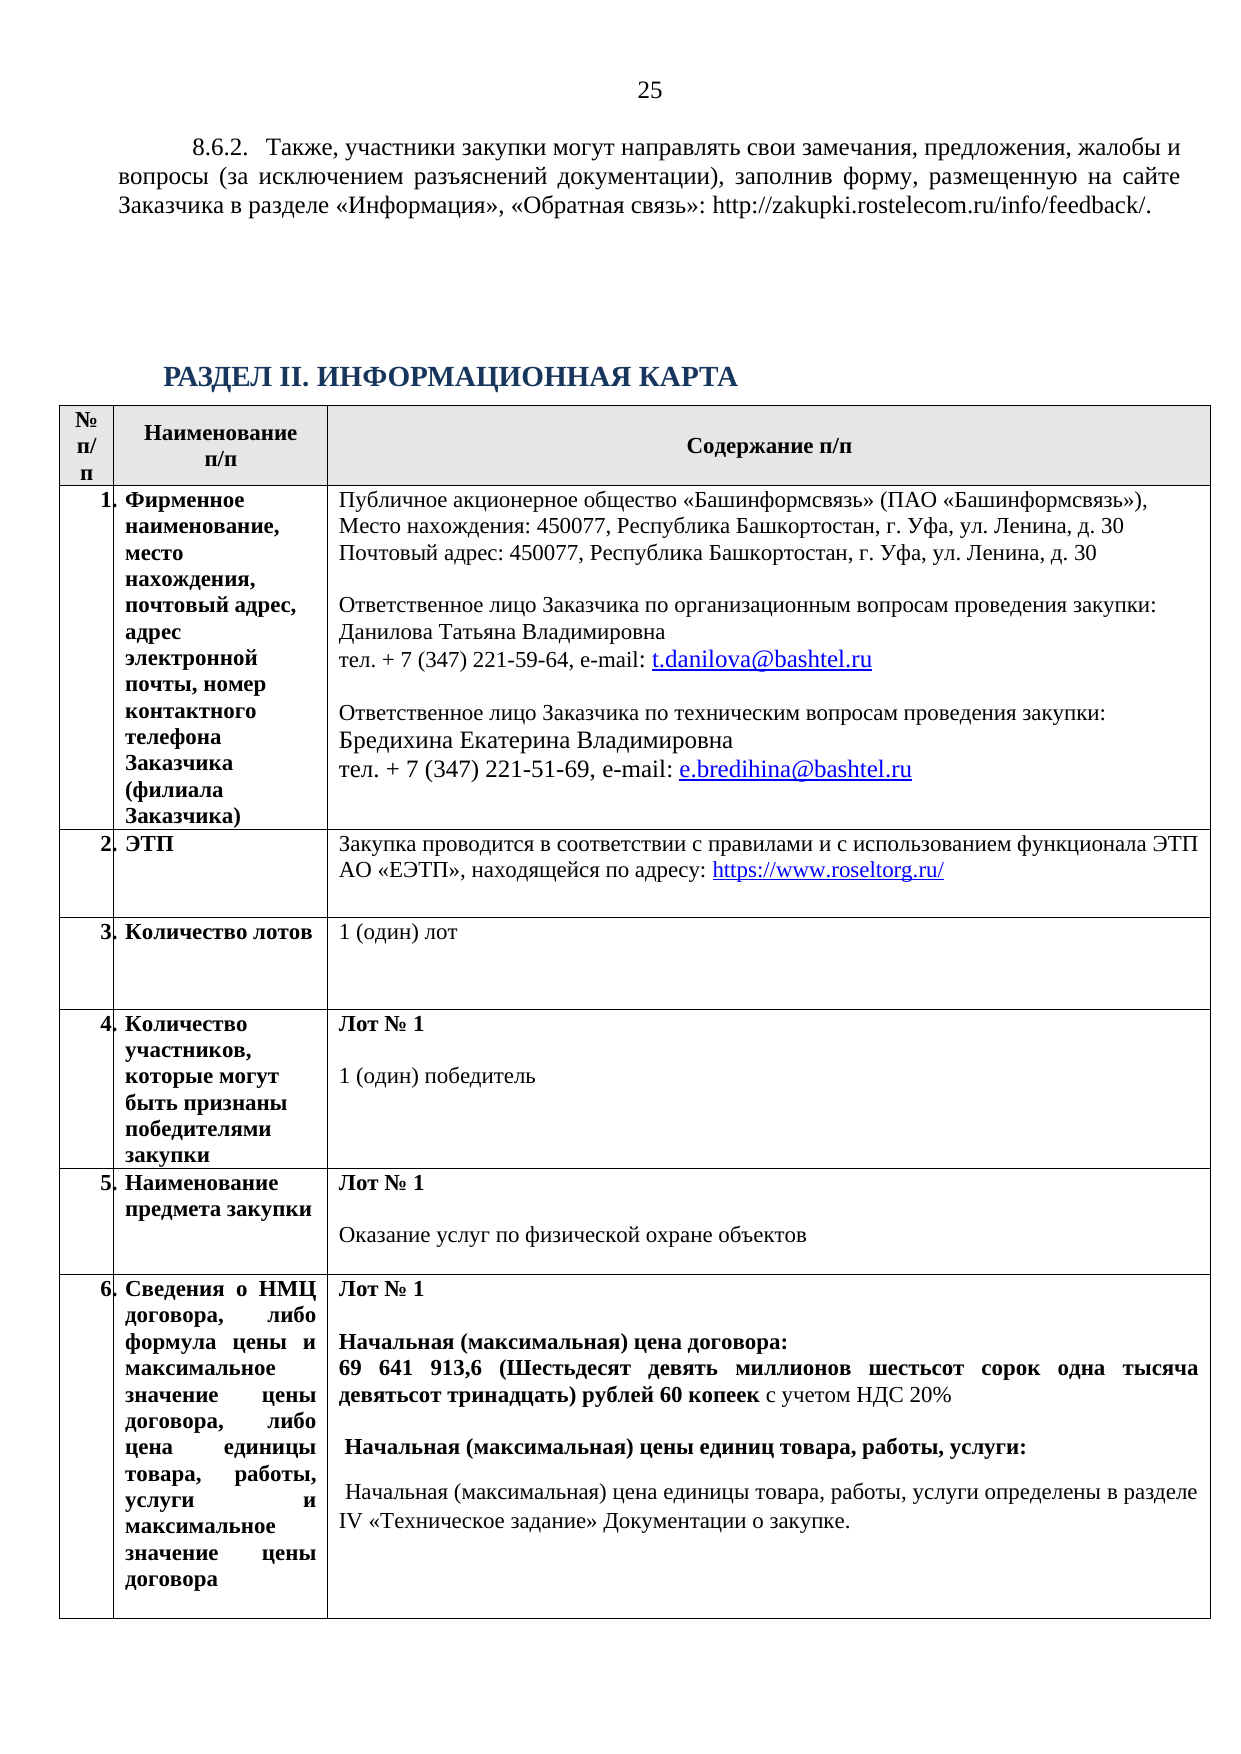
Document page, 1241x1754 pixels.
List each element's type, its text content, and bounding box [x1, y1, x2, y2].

table_cell [60, 1169, 113, 1274]
table_header Наименование п/п [114, 406, 327, 485]
table_cell Количество лотов [114, 918, 327, 1008]
table_cell 1 (один) лот [328, 918, 1210, 1008]
table_cell Сведения о НМЦ договора, либо формула цены и максимальное значение цены договора, либо цена единицы товара, работы, услуги и максимальное значение цены договора [114, 1275, 327, 1618]
table_cell Закупка проводится в соответствии с правилами и с использованием функционала ЭТП АО «ЕЭТП», находящейся по адресу: https://www.roseltorg.ru/ [328, 830, 1210, 917]
table_cell [60, 1010, 113, 1168]
table_cell [60, 486, 113, 828]
table_cell Лот № 1 Начальная (максимальная) цена договора: 69 641 913,6 (Шестьдесят девять миллионов шестьсот сорок одна тысяча девятьсот тринадцать) рублей 60 копеек с учетом НДС 20% Начальная (максимальная) цены единиц товара, работы, услуги: Начальная (максимальная) цена единицы товара, работы, услуги определены в разделе IV «Техническое задание» Документации о закупке. [328, 1275, 1210, 1618]
table_cell Лот № 1 1 (один) победитель [328, 1010, 1210, 1168]
table_cell Лот № 1 Оказание услуг по физической охране объектов [328, 1169, 1210, 1274]
table_cell ЭТП [114, 830, 327, 917]
table_cell Публичное акционерное общество «Башинформсвязь» (ПАО «Башинформсвязь»), Место нахождения: 450077, Республика Башкортостан, г. Уфа, ул. Ленина, д. 30 Почтовый адрес: 450077, Республика Башкортостан, г. Уфа, ул. Ленина, д. 30 Ответственное лицо Заказчика по организационным вопросам проведения закупки: Данилова Татьяна Владимировна тел. + 7 (347) 221-59-64, e-mail: t.danilova@bashtel.ru Ответственное лицо Заказчика по техническим вопросам проведения закупки: Бредихина Екатерина Владимировна тел. + 7 (347) 221-51-69, e-mail: e.bredihina@bashtel.ru [328, 486, 1210, 828]
table_header № п/п [60, 406, 113, 485]
table_cell [60, 830, 113, 917]
table_header Содержание п/п [328, 406, 1210, 485]
table_cell Количество участников, которые могут быть признаны победителями закупки [114, 1010, 327, 1168]
table_cell Фирменное наименование, место нахождения, почтовый адрес, адрес электронной почты, номер контактного телефона Заказчика (филиала Заказчика) [114, 486, 327, 828]
text РАЗДЕЛ II. ИНФОРМАЦИОННАЯ КАРТА [163, 359, 1181, 392]
table_cell [60, 1275, 113, 1618]
list Также, участники закупки могут направлять свои замечания, предложения, жалобы и вопросы (за исключением разъяснений документации), заполнив форму, размещенную на сайте Заказчика в разделе «Информация», «Обратная связь»: http://zakupki.rostelecom.ru/info/feedback/. [118, 132, 1181, 219]
table_cell Наименование предмета закупки [114, 1169, 327, 1274]
table_cell [60, 918, 113, 1008]
